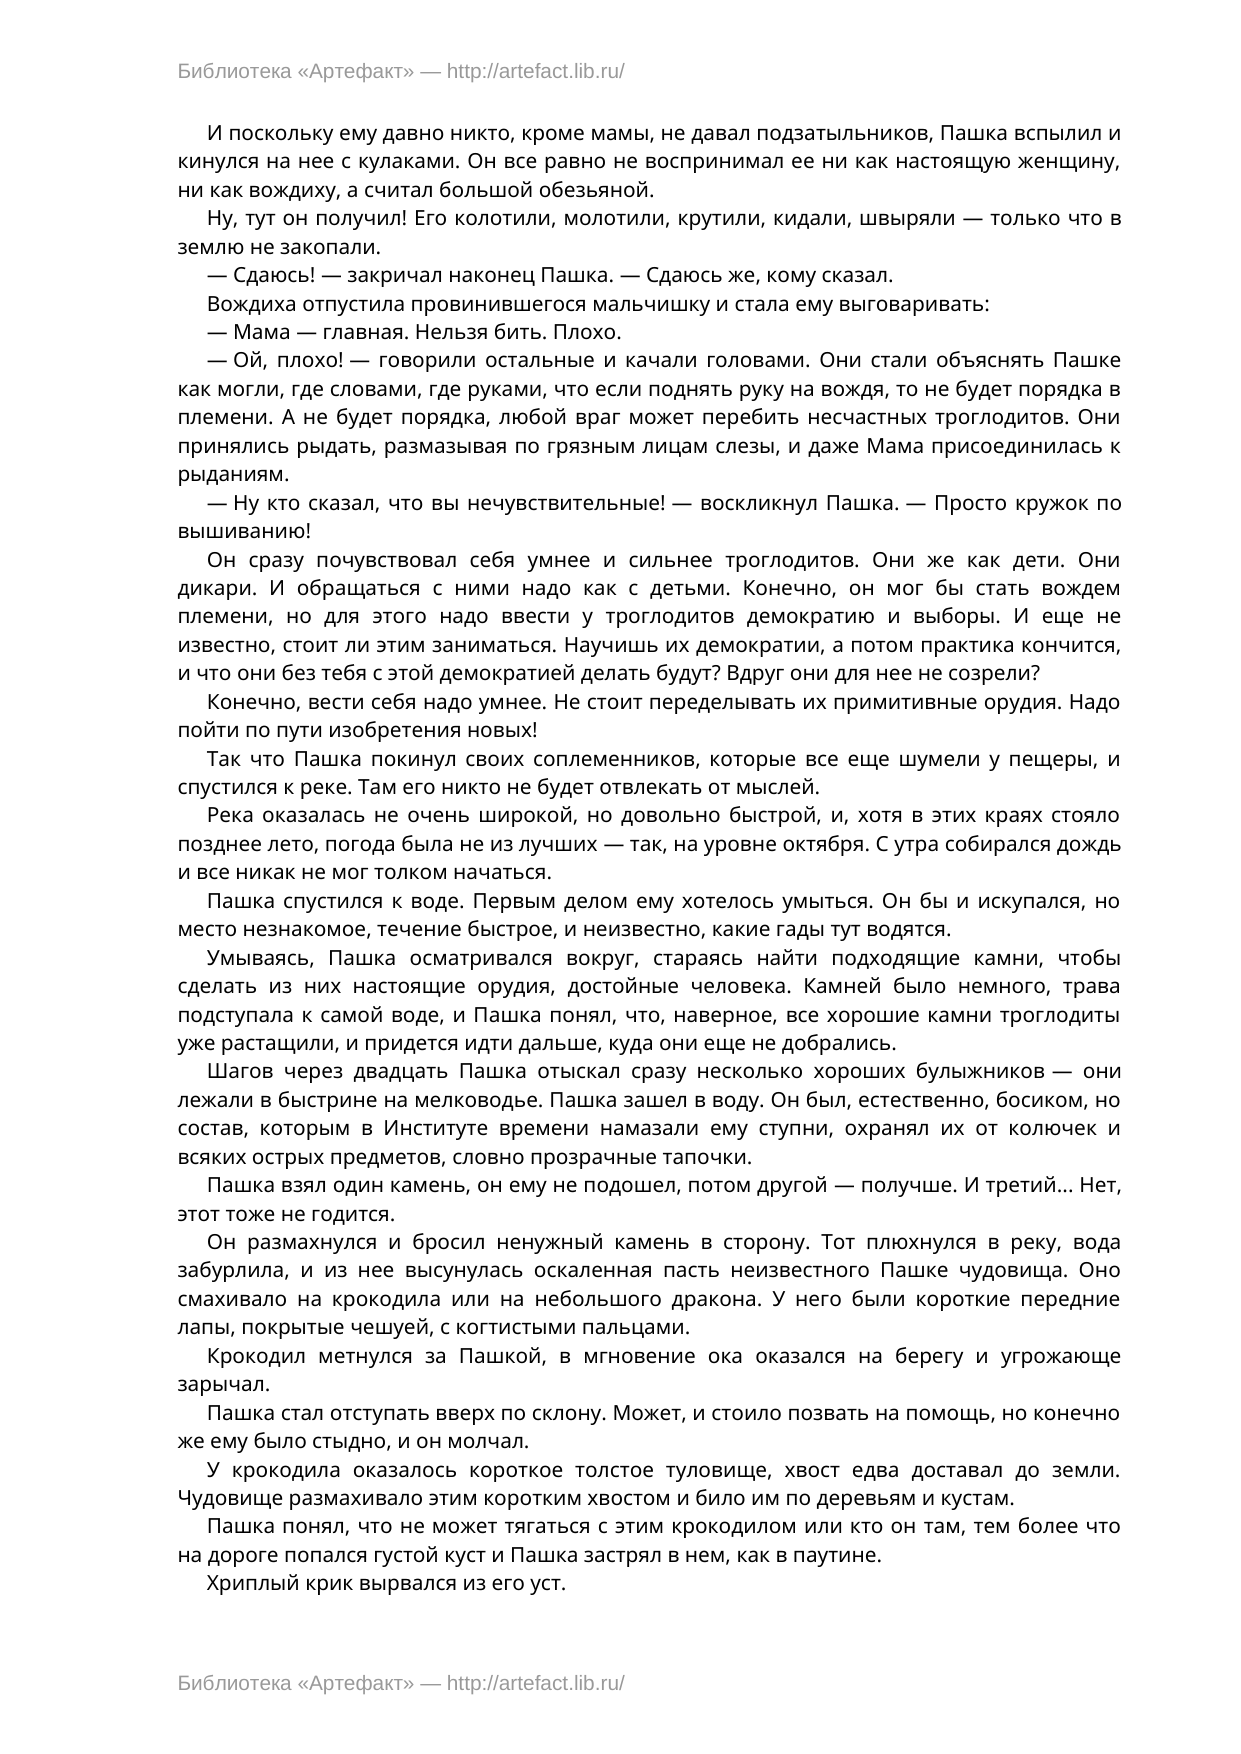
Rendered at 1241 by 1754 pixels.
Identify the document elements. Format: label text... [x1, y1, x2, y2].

text У крокодила оказалось короткое толстое туловище, хвост едва доставал до земли. Чудовище размахивало этим коротким хвостом и било им по деревьям и кустам. [177, 1455, 1122, 1512]
text Хриплый крик вырвался из его уст. [177, 1568, 1122, 1597]
text Умываясь, Пашка осматривался вокруг, стараясь найти подходящие камни, чтобы сделать из них настоящие орудия, достойные человека. Камней было немного, трава подступала к самой воде, и Пашка понял, что, наверное, все хорошие камни троглодиты уже растащили, и придется идти дальше, куда они еще не добрались. [177, 943, 1122, 1057]
text И поскольку ему давно никто, кроме мамы, не давал подзатыльников, Пашка вспылил и кинулся на нее с кулаками. Он все равно не воспринимал ее ни как настоящую женщину, ни как вождиху, а считал большой обезьяной. [177, 118, 1122, 203]
text Он размахнулся и бросил ненужный камень в сторону. Тот плюхнулся в реку, вода забурлила, и из нее высунулась оскаленная пасть неизвестного Пашке чудовища. Оно смахивало на крокодила или на небольшого дракона. У него были короткие передние лапы, покрытые чешуей, с когтистыми пальцами. [177, 1227, 1122, 1341]
text Пашка понял, что не может тягаться с этим крокодилом или кто он там, тем более что на дороге попался густой куст и Пашка застрял в нем, как в паутине. [177, 1512, 1122, 1568]
text Ну, тут он получил! Его колотили, молотили, крутили, кидали, швыряли — только что в землю не закопали. [177, 203, 1122, 260]
text — Сдаюсь! — закричал наконец Пашка. — Сдаюсь же, кому сказал. [177, 260, 1122, 289]
text Вождиха отпустила провинившегося мальчишку и стала ему выговаривать: [177, 289, 1122, 317]
text Шагов через двадцать Пашка отыскал сразу несколько хороших булыжников — они лежали в быстрине на мелководье. Пашка зашел в воду. Он был, естественно, босиком, но состав, которым в Институте времени намазали ему ступни, охранял их от колючек и всяких острых предметов, словно прозрачные тапочки. [177, 1057, 1122, 1170]
text Пашка взял один камень, он ему не подошел, потом другой — получше. И третий... Нет, этот тоже не годится. [177, 1170, 1122, 1227]
text Так что Пашка покинул своих соплеменников, которые все еще шумели у пещеры, и спустился к реке. Там его никто не будет отвлекать от мыслей. [177, 744, 1122, 801]
text — Ну кто сказал, что вы нечувствительные! — воскликнул Пашка. — Просто кружок по вышиванию! [177, 488, 1122, 545]
text Крокодил метнулся за Пашкой, в мгновение ока оказался на берегу и угрожающе зарычал. [177, 1341, 1122, 1398]
text — Мама — главная. Нельзя бить. Плохо. [177, 317, 1122, 346]
text Он сразу почувствовал себя умнее и сильнее троглодитов. Они же как дети. Они дикари. И обращаться с ними надо как с детьми. Конечно, он мог бы стать вождем племени, но для этого надо ввести у троглодитов демократию и выборы. И еще не известно, стоит ли этим заниматься. Научишь их демократии, а потом практика кончится, и что они без тебя с этой демократией делать будут? Вдруг они для нее не созрели? [177, 545, 1122, 687]
text Конечно, вести себя надо умнее. Не стоит переделывать их примитивные орудия. Надо пойти по пути изобретения новых! [177, 687, 1122, 744]
text Пашка спустился к воде. Первым делом ему хотелось умыться. Он бы и искупался, но место незнакомое, течение быстрое, и неизвестно, какие гады тут водятся. [177, 886, 1122, 943]
text — Ой, плохо! — говорили остальные и качали головами. Они стали объяснять Пашке как могли, где словами, где руками, что если поднять руку на вождя, то не будет порядка в племени. А не будет порядка, любой враг может перебить несчастных троглодитов. Они принялись рыдать, размазывая по грязным лицам слезы, и даже Мама присоединилась к рыданиям. [177, 346, 1122, 488]
text Река оказалась не очень широкой, но довольно быстрой, и, хотя в этих краях стояло позднее лето, погода была не из лучших — так, на уровне октября. С утра собирался дождь и все никак не мог толком начаться. [177, 801, 1122, 886]
text Пашка стал отступать вверх по склону. Может, и стоило позвать на помощь, но конечно же ему было стыдно, и он молчал. [177, 1398, 1122, 1455]
